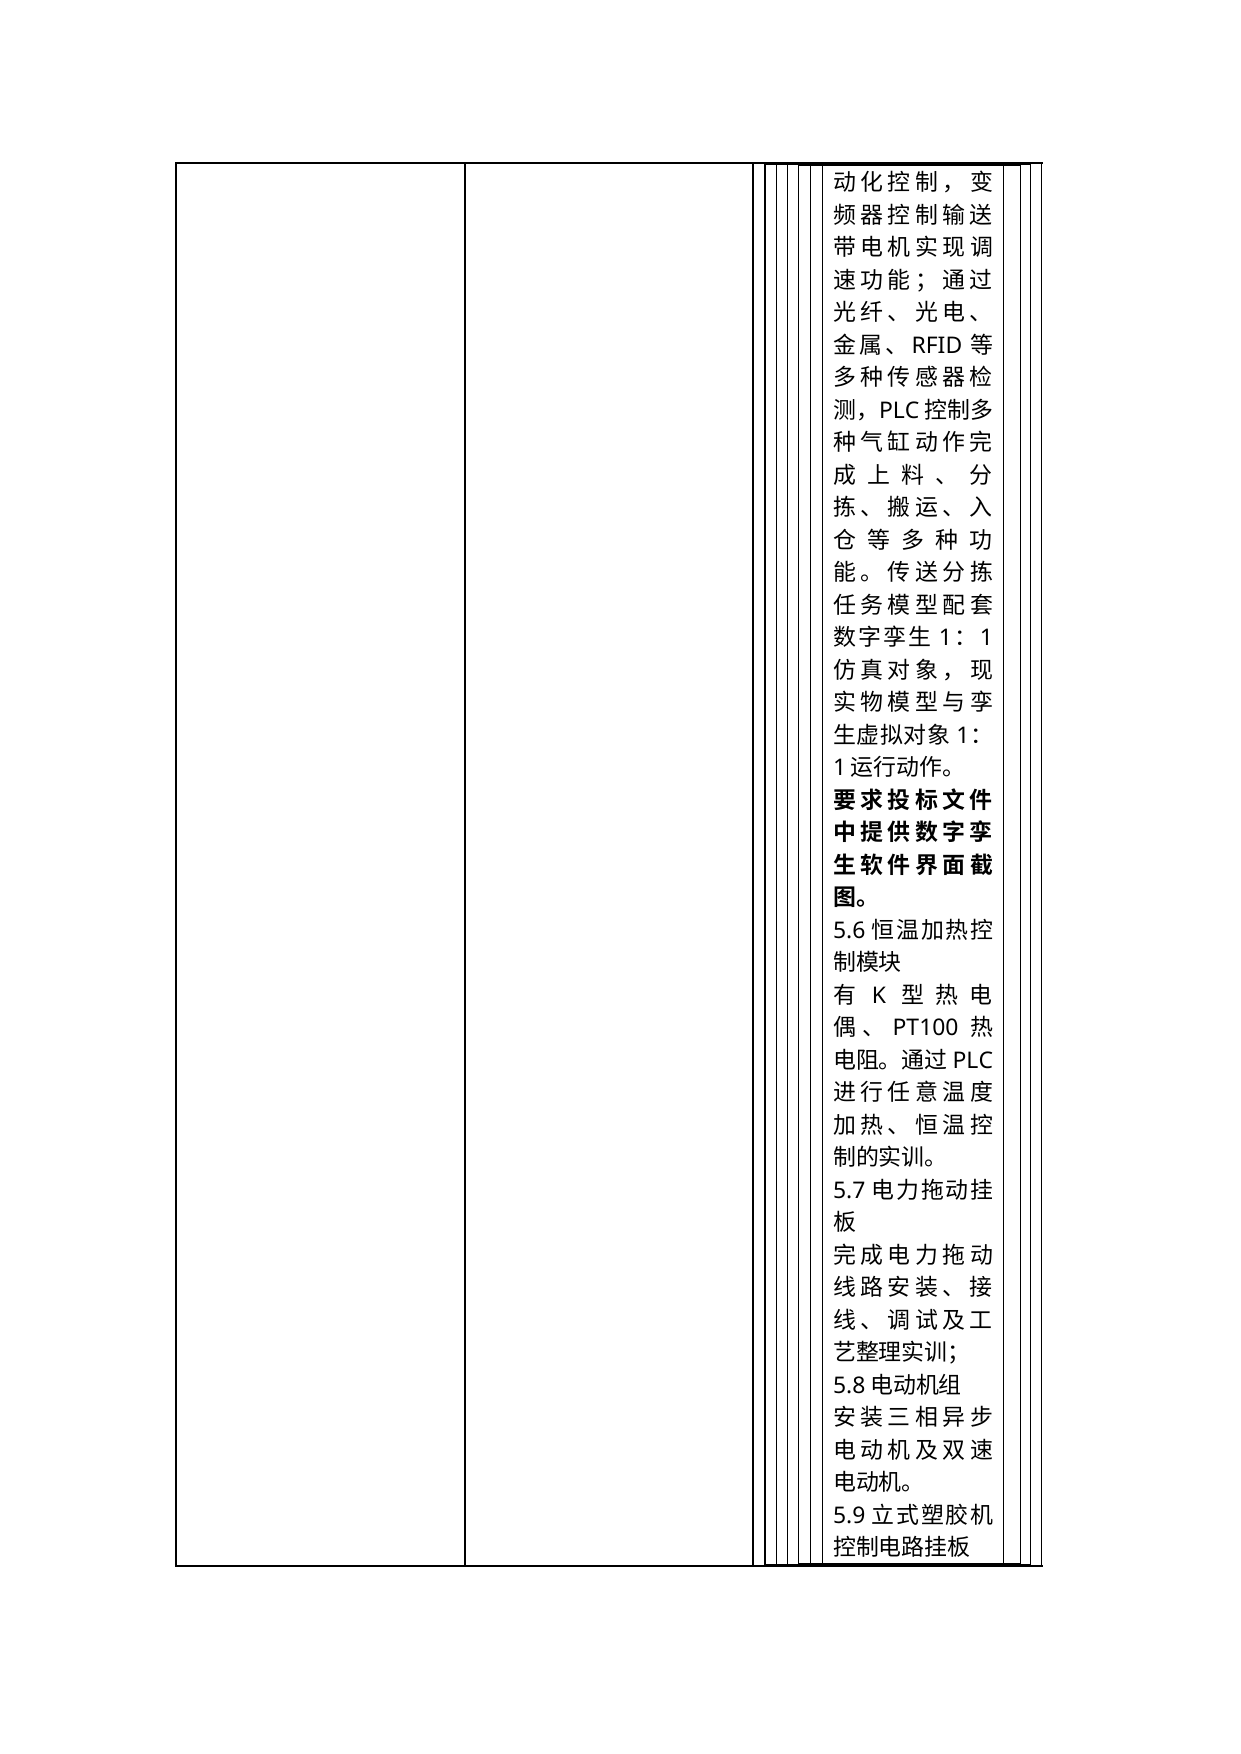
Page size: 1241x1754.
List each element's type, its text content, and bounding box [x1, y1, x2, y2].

table_cell [766, 165, 776, 1564]
table_cell [788, 165, 798, 1564]
table_cell [754, 164, 764, 1565]
table_cell [799, 166, 810, 1563]
table_cell 1 [177, 164, 464, 1565]
table_cell [1004, 166, 1020, 1563]
table_cell [466, 164, 752, 1565]
table_cell [777, 165, 787, 1564]
table_cell [1021, 165, 1030, 1564]
table_cell [1031, 164, 1041, 1565]
table_cell [811, 166, 822, 1563]
table_cell [823, 166, 1003, 1563]
